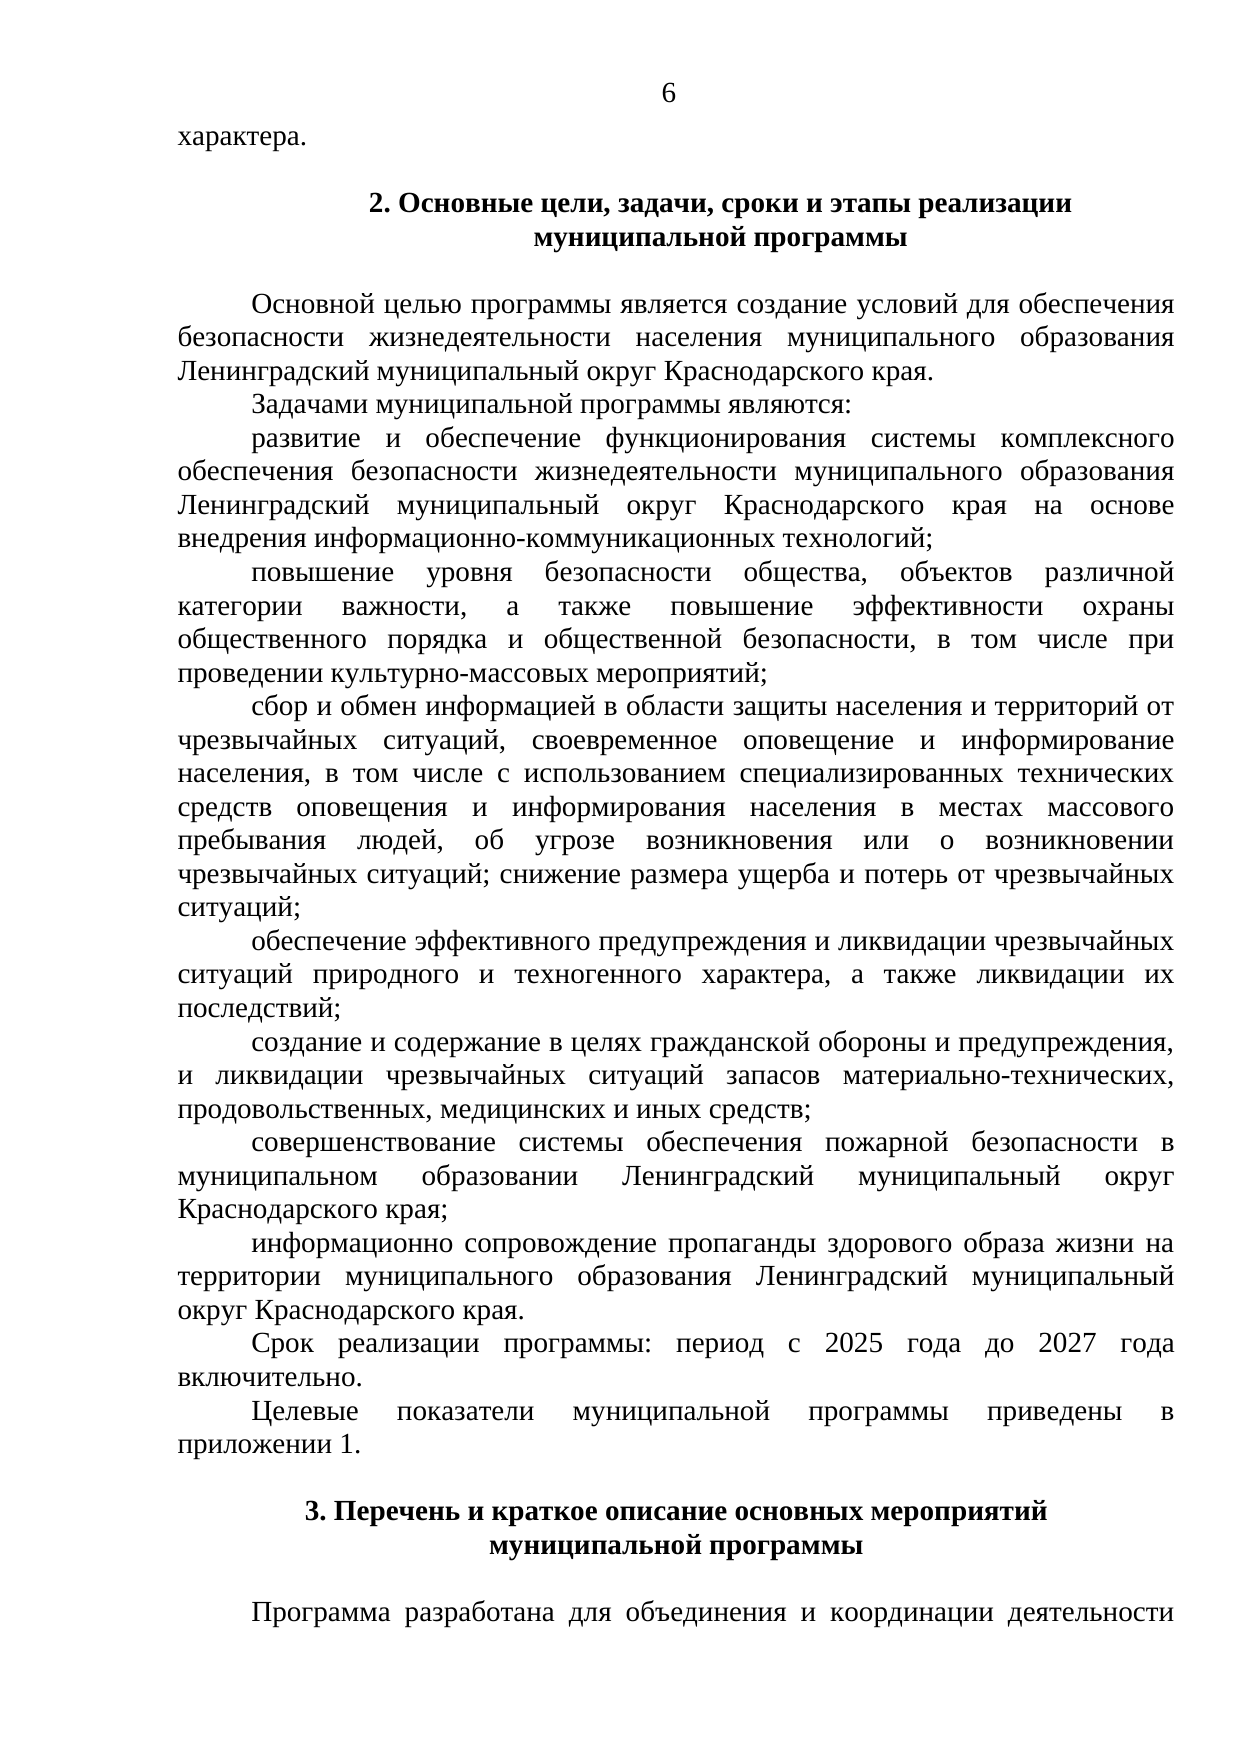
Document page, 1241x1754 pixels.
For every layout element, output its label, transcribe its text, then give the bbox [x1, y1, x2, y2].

text обеспечение эффективного предупреждения и ликвидации чрезвычайных ситуаций природного и техногенного характера, а также ликвидации их последствий; [177, 923, 1175, 1024]
text информационно сопровождение пропаганды здорового образа жизни на территории муниципального образования Ленинградский муниципальный округ Краснодарского края. [177, 1225, 1175, 1326]
text муниципальной программы [177, 1527, 1175, 1560]
text 2. Основные цели, задачи, сроки и этапы реализации [177, 185, 1175, 219]
text 3. Перечень и краткое описание основных мероприятий [177, 1493, 1175, 1527]
text Целевые показатели муниципальной программы приведены в приложении 1. [177, 1393, 1175, 1460]
text повышение уровня безопасности общества, объектов различной категории важности, а также повышение эффективности охраны общественного порядка и общественной безопасности, в том числе при проведении культурно-массовых мероприятий; [177, 554, 1175, 688]
text Задачами муниципальной программы являются: [177, 386, 1175, 420]
text Срок реализации программы: период с 2025 года до 2027 года включительно. [177, 1326, 1175, 1393]
text развитие и обеспечение функционирования системы комплексного обеспечения безопасности жизнедеятельности муниципального образования Ленинградский муниципальный округ Краснодарского края на основе внедрения информационно-коммуникационных технологий; [177, 420, 1175, 554]
text создание и содержание в целях гражданской обороны и предупреждения, и ликвидации чрезвычайных ситуаций запасов материально-технических, продовольственных, медицинских и иных средств; [177, 1024, 1175, 1124]
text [177, 1594, 1175, 1627]
text муниципальной программы [177, 219, 1175, 252]
text Основной целью программы является создание условий для обеспечения безопасности жизнедеятельности населения муниципального образования Ленинградский муниципальный округ Краснодарского края. [177, 286, 1175, 386]
text совершенствование системы обеспечения пожарной безопасности в муниципальном образовании Ленинградский муниципальный округ Краснодарского края; [177, 1124, 1175, 1225]
text сбор и обмен информацией в области защиты населения и территорий от чрезвычайных ситуаций, своевременное оповещение и информирование населения, в том числе с использованием специализированных технических средств оповещения и информирования населения в местах массового пребывания людей, об угрозе возникновения или о возникновении чрезвычайных ситуаций; снижение размера ущерба и потерь от чрезвычайных ситуаций; [177, 688, 1175, 923]
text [177, 118, 1175, 152]
